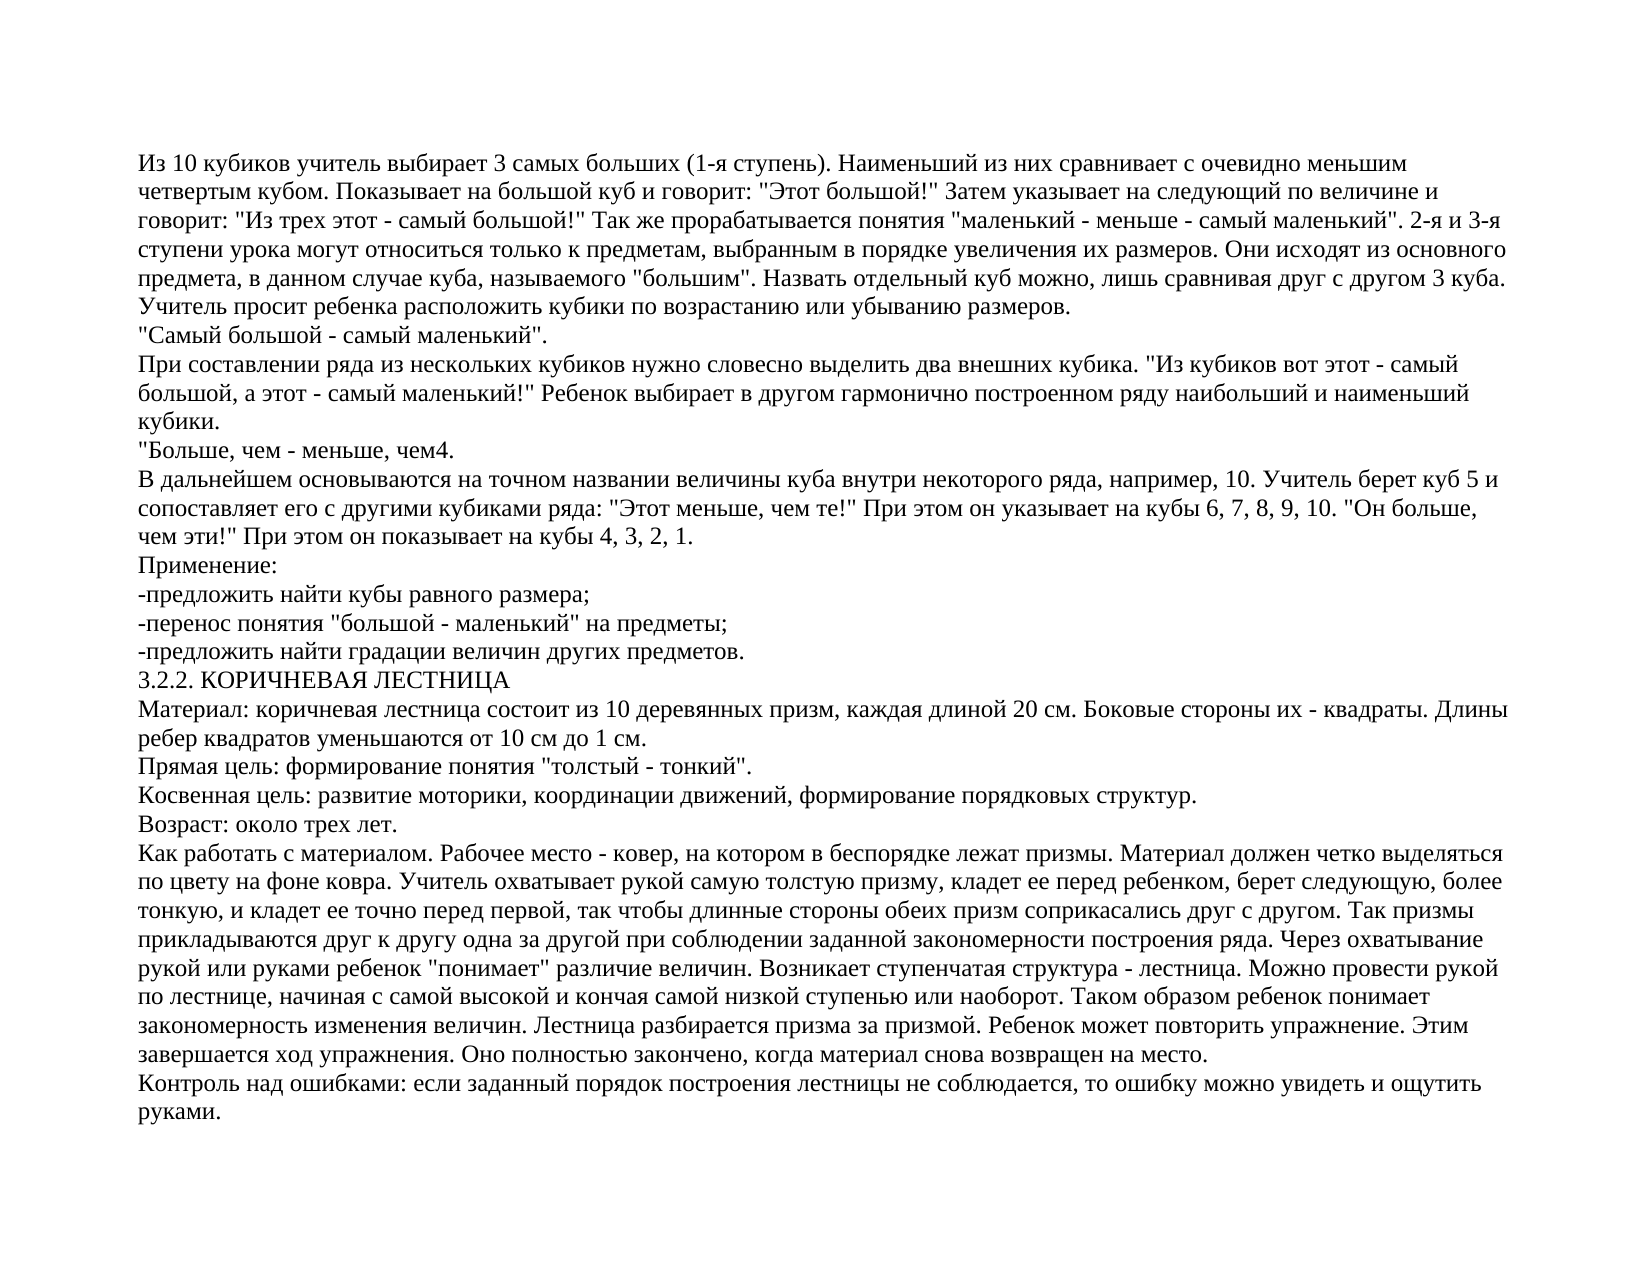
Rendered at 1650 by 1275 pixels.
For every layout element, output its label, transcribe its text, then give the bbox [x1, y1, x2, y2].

text -предложить найти кубы равного размера; [138, 579, 1512, 608]
text В дальнейшем основываются на точном названии величины куба внутри некоторого ряда, например, 10. Учитель берет куб 5 и сопоставляет его с другими кубиками ряда: "Этот меньше, чем те!" При этом он указывает на кубы 6, 7, 8, 9, 10. "Он больше, чем эти!" При этом он показывает на кубы 4, 3, 2, 1. [138, 464, 1512, 550]
text Применение: [138, 550, 1512, 579]
text Косвенная цель: развитие моторики, координации движений, формирование порядковых структур. [138, 780, 1512, 809]
text -перенос понятия "большой - маленький" на предметы; [138, 608, 1512, 636]
text Как работать с материалом. Рабочее место - ковер, на котором в беспорядке лежат призмы. Материал должен четко выделяться по цвету на фоне ковра. Учитель охватывает рукой самую толстую призму, кладет ее перед ребенком, берет следующую, более тонкую, и кладет ее точно перед первой, так чтобы длинные стороны обеих призм соприкасались друг с другом. Так призмы прикладываются друг к другу одна за другой при соблюдении заданной закономерности построения ряда. Через охватывание рукой или руками ребенок "понимает" различие величин. Возникает ступенчатая структура - лестница. Можно провести рукой по лестнице, начиная с самой высокой и кончая самой низкой ступенью или наоборот. Таком образом ребенок понимает закономерность изменения величин. Лестница разбирается призма за призмой. Ребенок может повторить упражнение. Этим завершается ход упражнения. Оно полностью закончено, когда материал снова возвращен на место. [138, 838, 1512, 1068]
text -предложить найти градации величин других предметов. [138, 636, 1512, 665]
text "Больше, чем - меньше, чем4. [138, 435, 1512, 464]
text Материал: коричневая лестница состоит из 10 деревянных призм, каждая длиной 20 см. Боковые стороны их - квадраты. Длины ребер квадратов уменьшаются от 10 см до 1 см. [138, 694, 1512, 751]
text Из 10 кубиков учитель выбирает 3 самых больших (1-я ступень). Наименьший из них сравнивает с очевидно меньшим четвертым кубом. Показывает на большой куб и говорит: "Этот большой!" Затем указывает на следующий по величине и говорит: "Из трех этот - самый большой!" Так же прорабатывается понятия "маленький - меньше - самый маленький". 2-я и 3-я ступени урока могут относиться только к предметам, выбранным в порядке увеличения их размеров. Они исходят из основного предмета, в данном случае куба, называемого "большим". Назвать отдельный куб можно, лишь сравнивая друг с другом 3 куба. Учитель просит ребенка расположить кубики по возрастанию или убыванию размеров. [138, 148, 1512, 320]
text 3.2.2. КОРИЧНЕВАЯ ЛЕСТНИЦА [138, 665, 1512, 694]
text Контроль над ошибками: если заданный порядок построения лестницы не соблюдается, то ошибку можно увидеть и ощутить руками. [138, 1068, 1512, 1125]
text Возраст: около трех лет. [138, 809, 1512, 838]
text При составлении ряда из нескольких кубиков нужно словесно выделить два внешних кубика. "Из кубиков вот этот - самый большой, а этот - самый маленький!" Ребенок выбирает в другом гармонично построенном ряду наибольший и наименьший кубики. [138, 349, 1512, 435]
text "Самый большой - самый маленький". [138, 320, 1512, 349]
text Прямая цель: формирование понятия "толстый - тонкий". [138, 751, 1512, 780]
